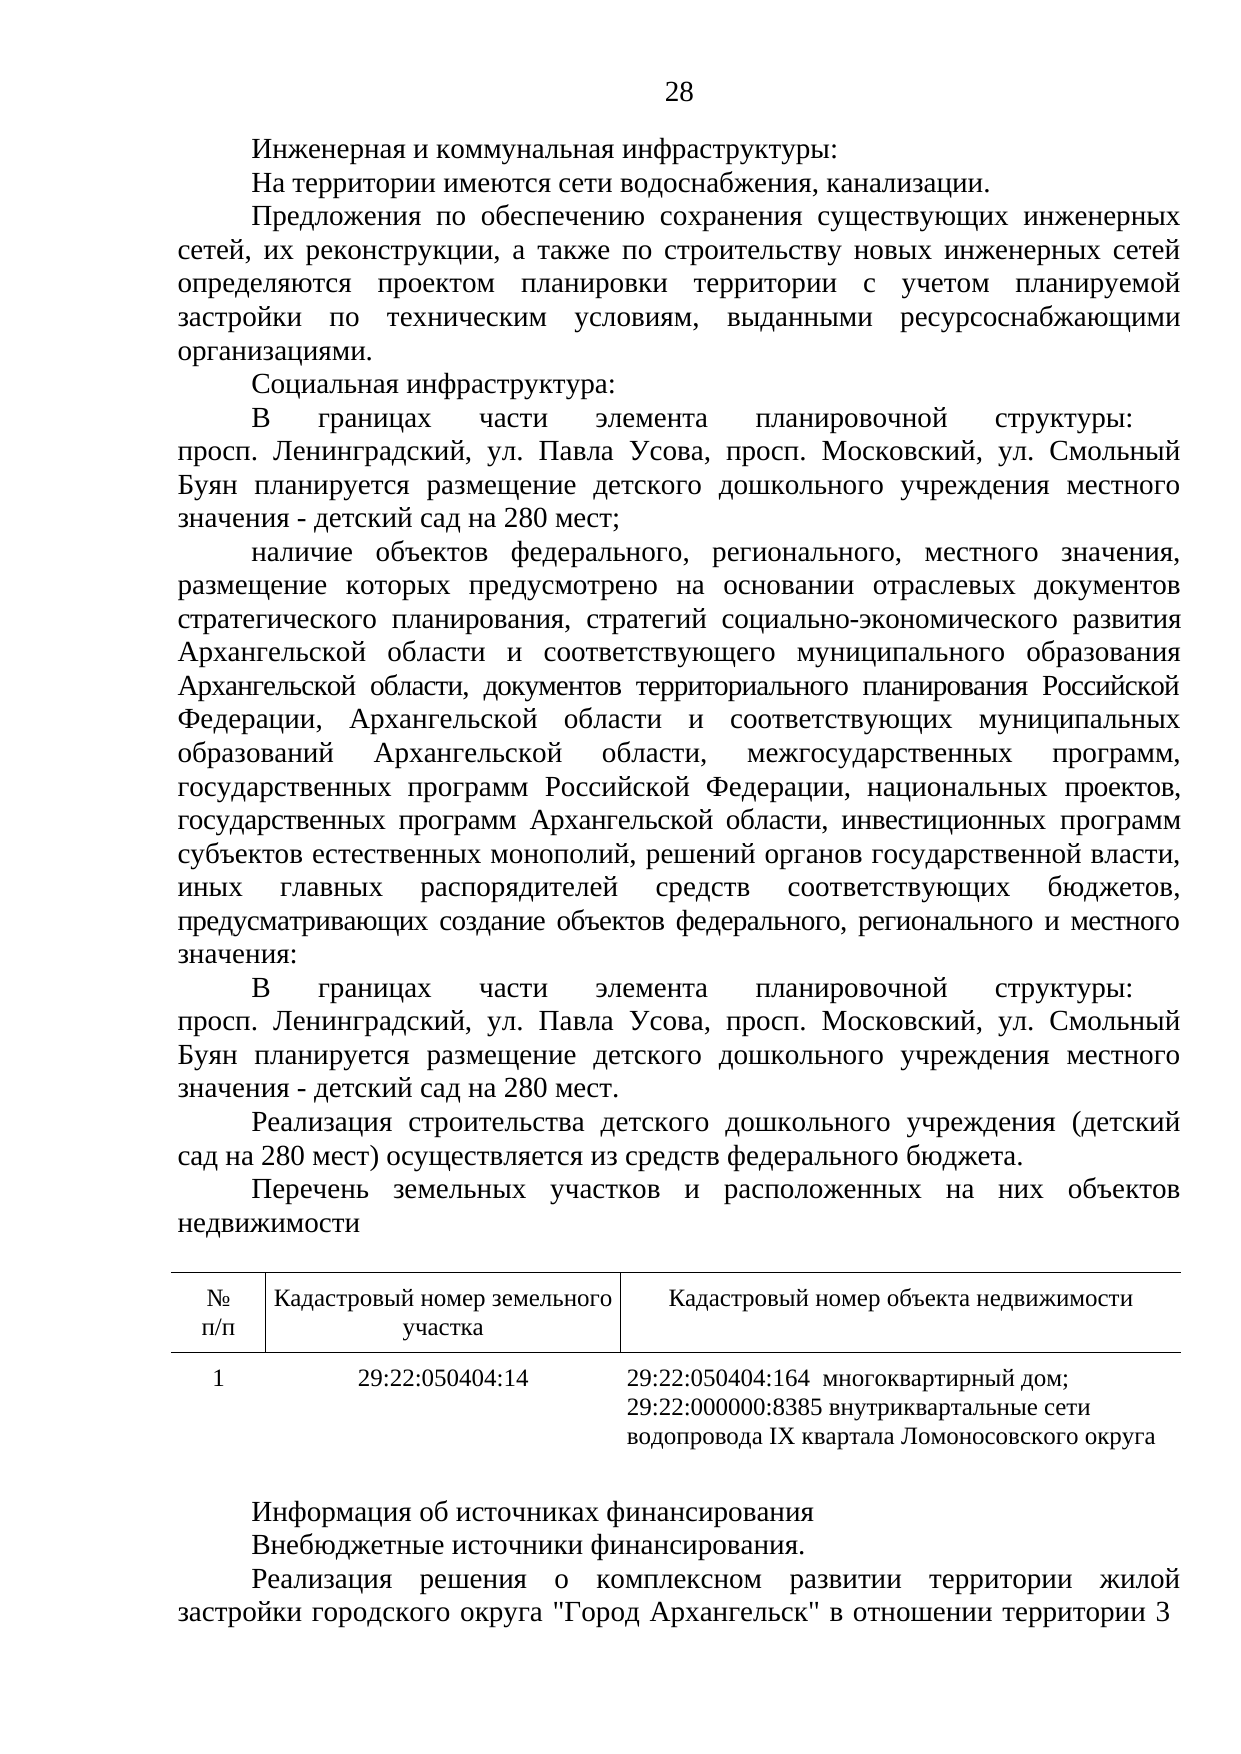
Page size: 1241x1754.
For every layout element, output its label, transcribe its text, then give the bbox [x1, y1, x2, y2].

text На территории имеются сети водоснабжения, канализации. [177, 165, 1181, 198]
text Реализация строительства детского дошкольного учреждения (детский сад на 280 мест) осуществляется из средств федерального бюджета. [177, 1104, 1181, 1171]
text В границах части элемента планировочной структуры: просп. Ленинградский, ул. Павла Усова, просп. Московский, ул. Смольный Буян планируется размещение детского дошкольного учреждения местного значения - детский сад на 280 мест; [177, 400, 1181, 534]
table_header № п/п [171, 1273, 265, 1352]
text Социальная инфраструктура: [177, 366, 1181, 400]
text наличие объектов федерального, регионального, местного значения, размещение которых предусмотрено на основании отраслевых документов стратегического планирования, стратегий социально-экономического развития Архангельской области и соответствующего муниципального образования Архангельской области, документов территориального планирования Российской Федерации, Архангельской области и соответствующих муниципальных образований Архангельской области, межгосударственных программ, государственных программ Российской Федерации, национальных проектов, государственных программ Архангельской области, инвестиционных программ субъектов естественных монополий, решений органов государственной власти, иных главных распорядителей средств соответствующих бюджетов, предусматривающих создание объектов федерального, регионального и местного значения: [177, 534, 1181, 970]
table_header Кадастровый номер земельного участка [266, 1273, 620, 1352]
text Информация об источниках финансирования [177, 1494, 1181, 1527]
table_header Кадастровый номер объекта недвижимости [621, 1273, 1181, 1352]
table_cell 29:22:050404:164 многоквартирный дом; 29:22:000000:8385 внутриквартальные сети водопровода IX квартала Ломоносовского округа [620, 1353, 1181, 1460]
text Инженерная и коммунальная инфраструктуры: [177, 131, 1181, 165]
table_cell 1 [171, 1353, 266, 1460]
text В границах части элемента планировочной структуры: просп. Ленинградский, ул. Павла Усова, просп. Московский, ул. Смольный Буян планируется размещение детского дошкольного учреждения местного значения - детский сад на 280 мест. [177, 970, 1181, 1104]
text Внебюджетные источники финансирования. [177, 1527, 1181, 1561]
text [177, 1561, 1181, 1628]
text Перечень земельных участков и расположенных на них объектов недвижимости [177, 1171, 1181, 1238]
table_cell 29:22:050404:14 [266, 1353, 620, 1460]
text Предложения по обеспечению сохранения существующих инженерных сетей, их реконструкции, а также по строительству новых инженерных сетей определяются проектом планировки территории с учетом планируемой застройки по техническим условиям, выданными ресурсоснабжающими организациями. [177, 198, 1181, 366]
